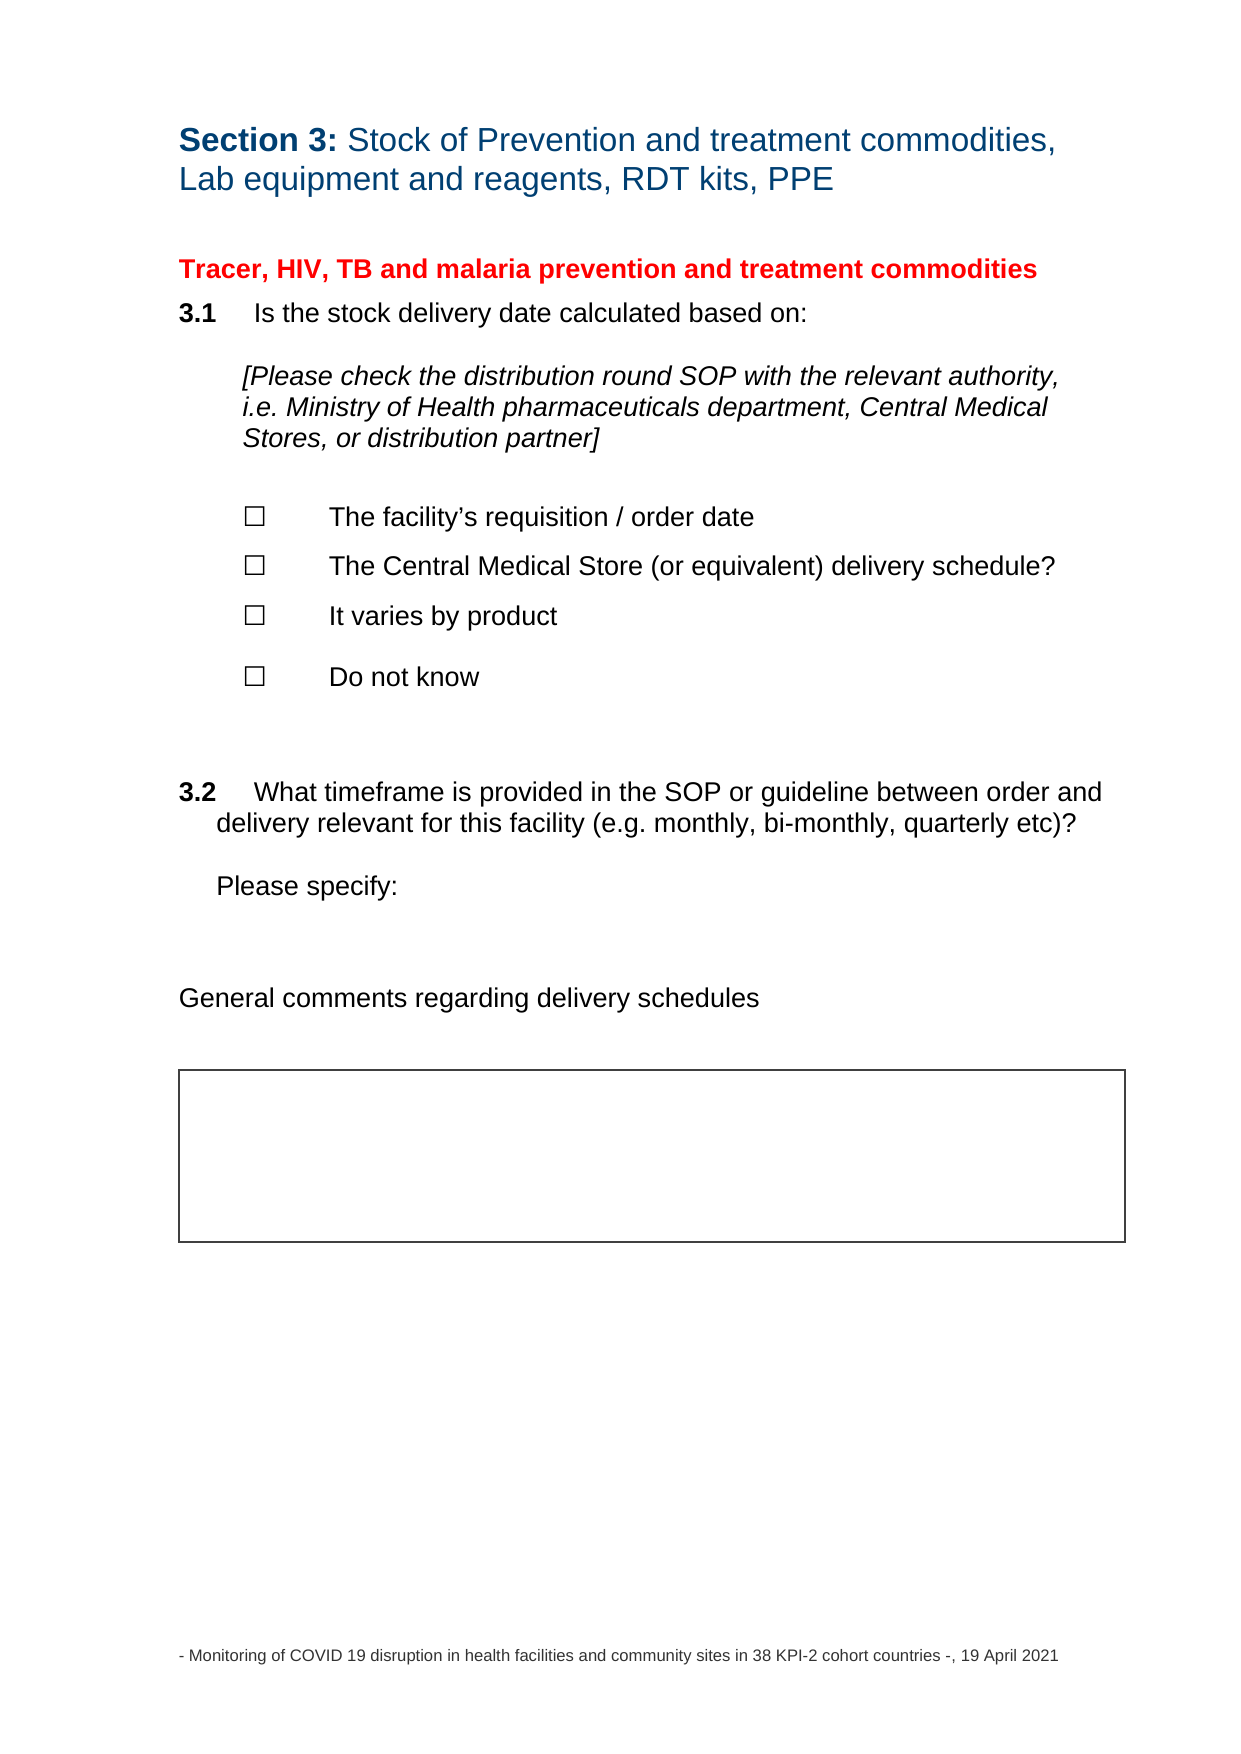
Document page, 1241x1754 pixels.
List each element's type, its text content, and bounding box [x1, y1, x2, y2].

list What timeframe is provided in the SOP or guideline between order and delivery relevant for this facility (e.g. monthly, bi-monthly, quarterly etc)? [178, 776, 1106, 838]
text The facility’s requisition / order date [178, 497, 1106, 534]
list Please specify: [216, 870, 1106, 901]
list Is the stock delivery date calculated based on: [178, 297, 1106, 328]
text Do not know [178, 658, 1106, 695]
text Tracer, HIV, TB and malaria prevention and treatment commodities [178, 253, 1106, 285]
list [Please check the distribution round SOP with the relevant authority, i.e. Ministry of Health pharmaceuticals department, Central Medical Stores, or distribution partner] [242, 360, 1106, 453]
text General comments regarding delivery schedules [178, 982, 1106, 1013]
text It varies by product [178, 596, 1106, 633]
text The Central Medical Store (or equivalent) delivery schedule? [242, 547, 1106, 583]
text Section 3: Stock of Prevention and treatment commodities, Lab equipment and reagents, RDT kits, PPE [178, 120, 1106, 197]
